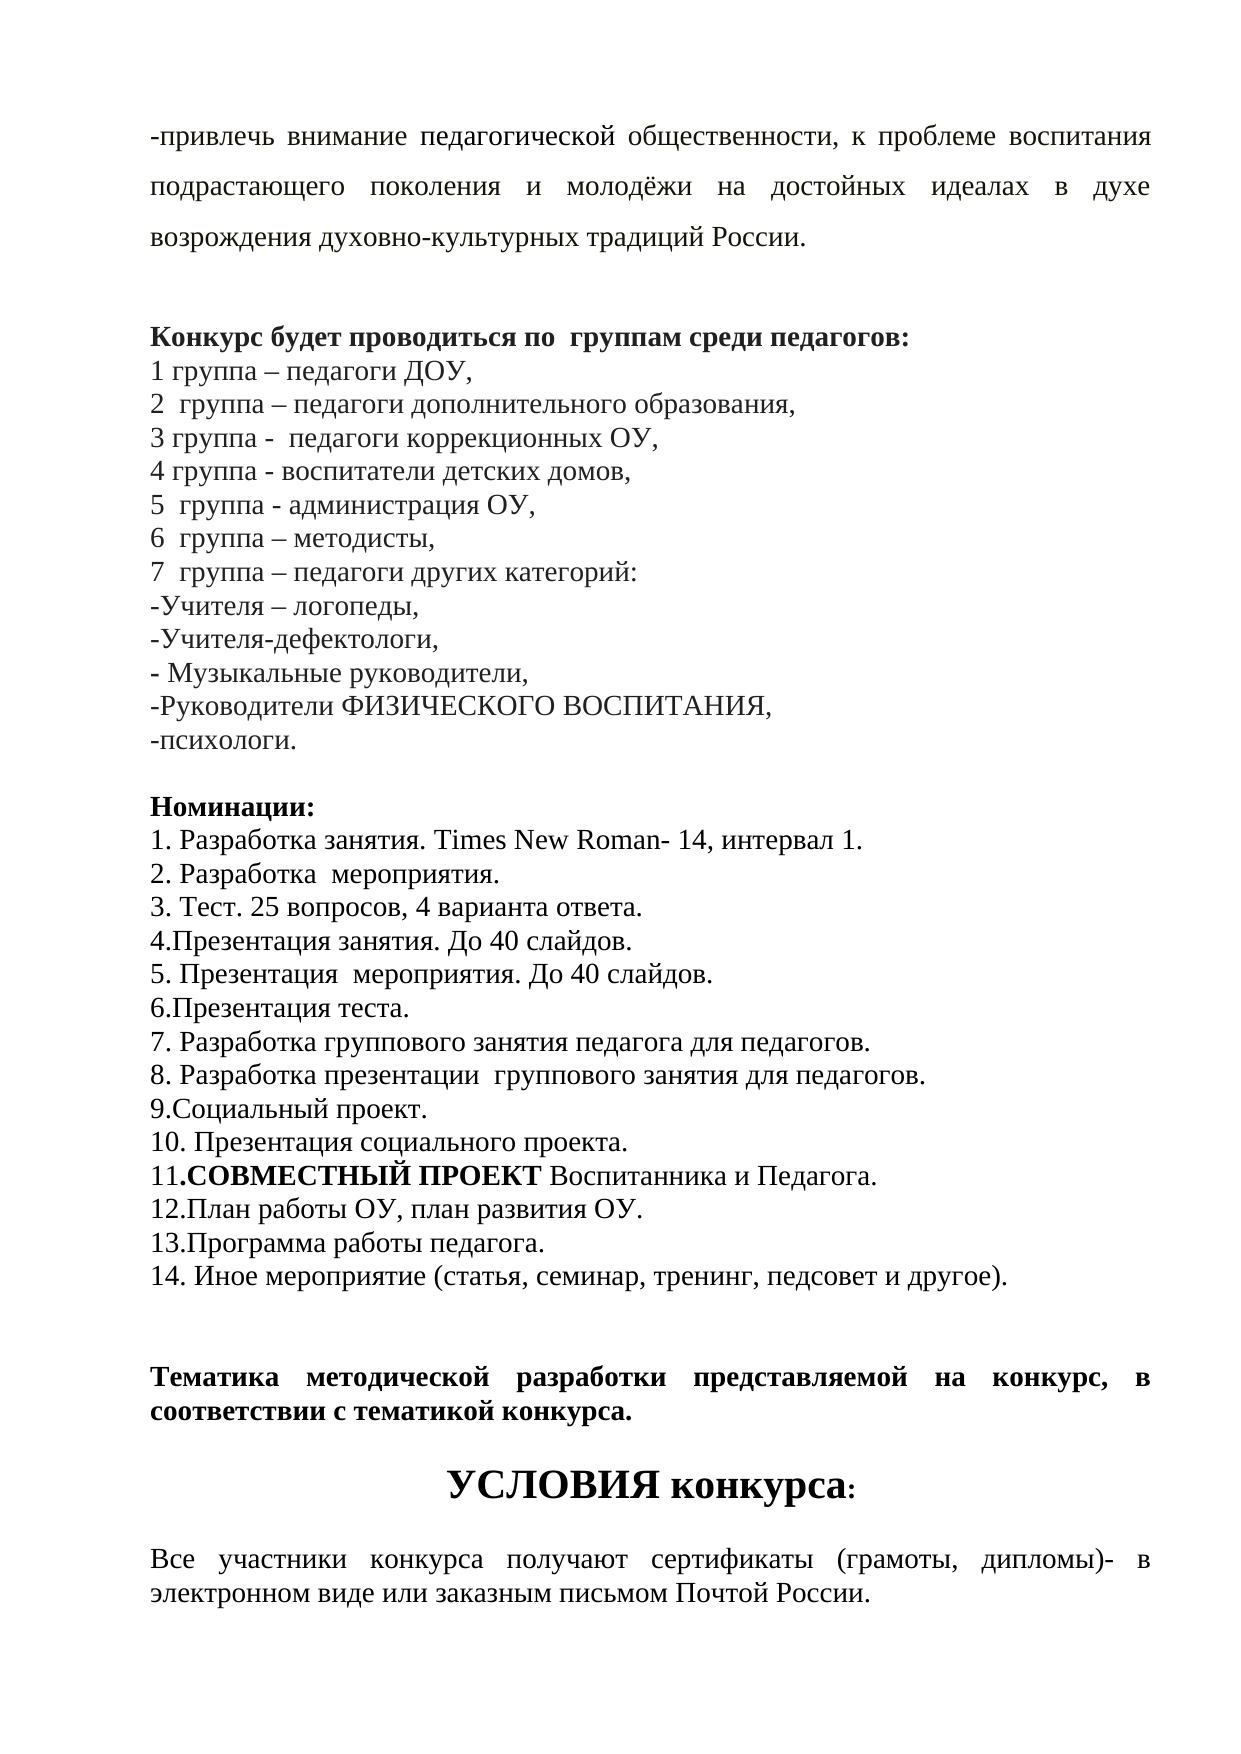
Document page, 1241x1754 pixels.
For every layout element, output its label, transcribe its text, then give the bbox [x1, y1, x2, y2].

text -Руководители ФИЗИЧЕСКОГО ВОСПИТАНИЯ, [150, 688, 1152, 722]
text 1. Разработка занятия. Times New Roman- 14, интервал 1. [150, 822, 1152, 856]
text 7. Разработка группового занятия педагога для педагогов. [150, 1024, 1152, 1057]
text 1 группа – педагоги ДОУ, [150, 353, 1152, 386]
text Номинации: [150, 789, 1152, 822]
text 9.Социальный проект. [150, 1091, 1152, 1124]
text 6.Презентация теста. [150, 990, 1152, 1024]
text 12.План работы ОУ, план развития ОУ. [150, 1191, 1152, 1225]
text 8. Разработка презентации группового занятия для педагогов. [150, 1057, 1152, 1091]
text -Учителя – логопеды, [150, 588, 1152, 621]
text 5 группа - администрация ОУ, [150, 487, 1152, 521]
text 4.Презентация занятия. До 40 слайдов. [150, 923, 1152, 957]
text - Музыкальные руководители, [150, 655, 1152, 688]
text Конкурс будет проводиться по группам среди педагогов: [150, 319, 1152, 353]
text 14. Иное мероприятие (статья, семинар, тренинг, педсовет и другое). [150, 1258, 1152, 1292]
text 2 группа – педагоги дополнительного образования, [150, 386, 1152, 420]
text 5. Презентация мероприятия. До 40 слайдов. [150, 957, 1152, 990]
text УСЛОВИЯ конкурса: [150, 1460, 1152, 1508]
text 13.Программа работы педагога. [150, 1225, 1152, 1258]
text Все участники конкурса получают сертификаты (грамоты, дипломы)- в электронном виде или заказным письмом Почтой России. [150, 1541, 1152, 1608]
text Тематика методической разработки представляемой на конкурс, в соответствии с тематикой конкурса. [150, 1359, 1152, 1426]
text -привлечь внимание педагогической общественности, к проблеме воспитания подрастающего поколения и молодёжи на достойных идеалах в духе возрождения духовно-культурных традиций России. [150, 118, 1152, 252]
text -психологи. [150, 722, 1152, 755]
text 3 группа - педагоги коррекционных ОУ, [150, 420, 1152, 453]
text -Учителя-дефектологи, [150, 621, 1152, 655]
text 11.СОВМЕСТНЫЙ ПРОЕКТ Воспитанника и Педагога. [150, 1158, 1152, 1191]
text 6 группа – методисты, [150, 521, 1152, 554]
text 3. Тест. 25 вопросов, 4 варианта ответа. [150, 889, 1152, 923]
text 10. Презентация социального проекта. [150, 1124, 1152, 1158]
text 7 группа – педагоги других категорий: [150, 554, 1152, 588]
text 4 группа - воспитатели детских домов, [150, 453, 1152, 487]
text 2. Разработка мероприятия. [150, 856, 1152, 889]
